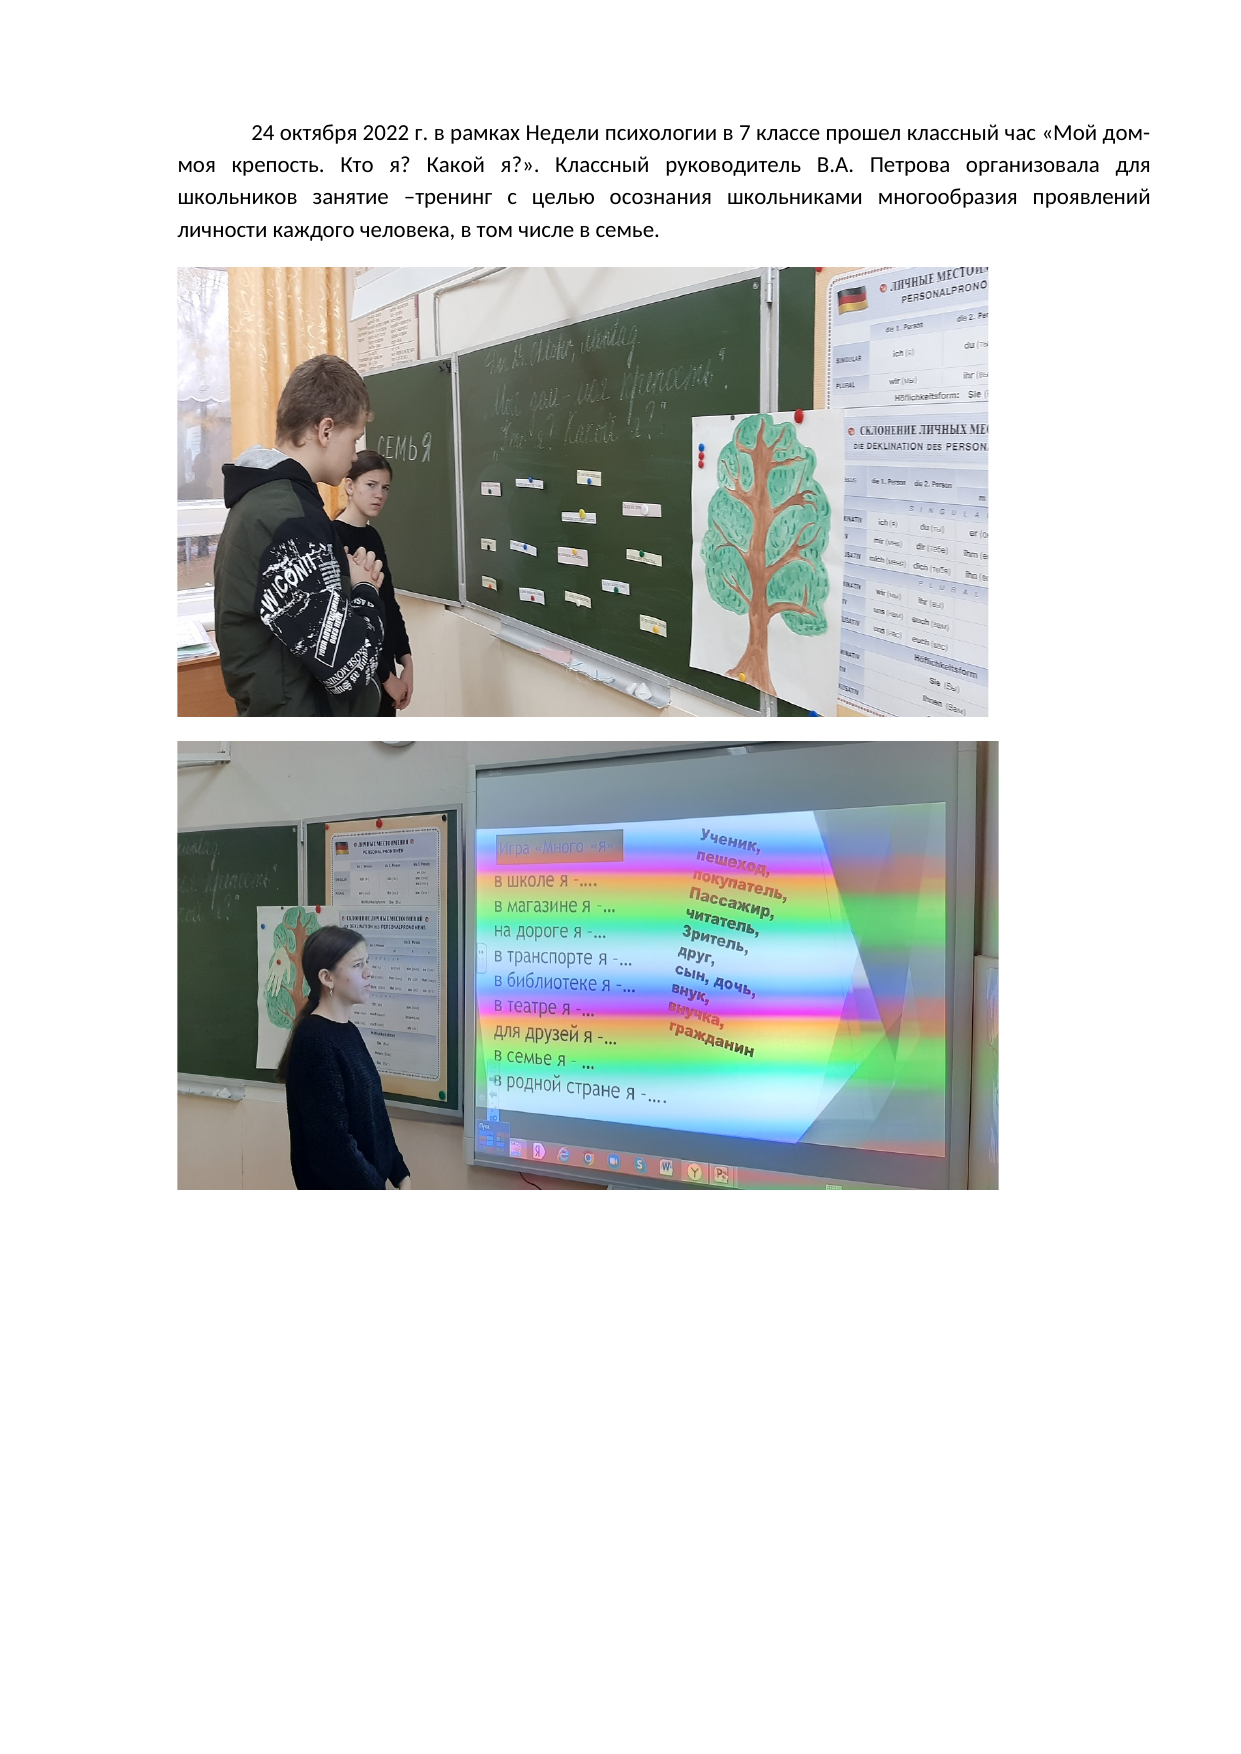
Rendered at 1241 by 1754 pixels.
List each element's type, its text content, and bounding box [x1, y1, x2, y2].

picture [177, 741, 999, 1190]
picture [177, 267, 989, 717]
text 24 октября 2022 г. в рамках Недели психологии в 7 классе прошел классный час «Мой дом- моя крепость. Кто я? Какой я?». Классный руководитель В.А. Петрова организовала для школьников занятие –тренинг с целью осознания школьниками многообразия проявлений личности каждого человека, в том числе в семье. [177, 118, 1152, 243]
